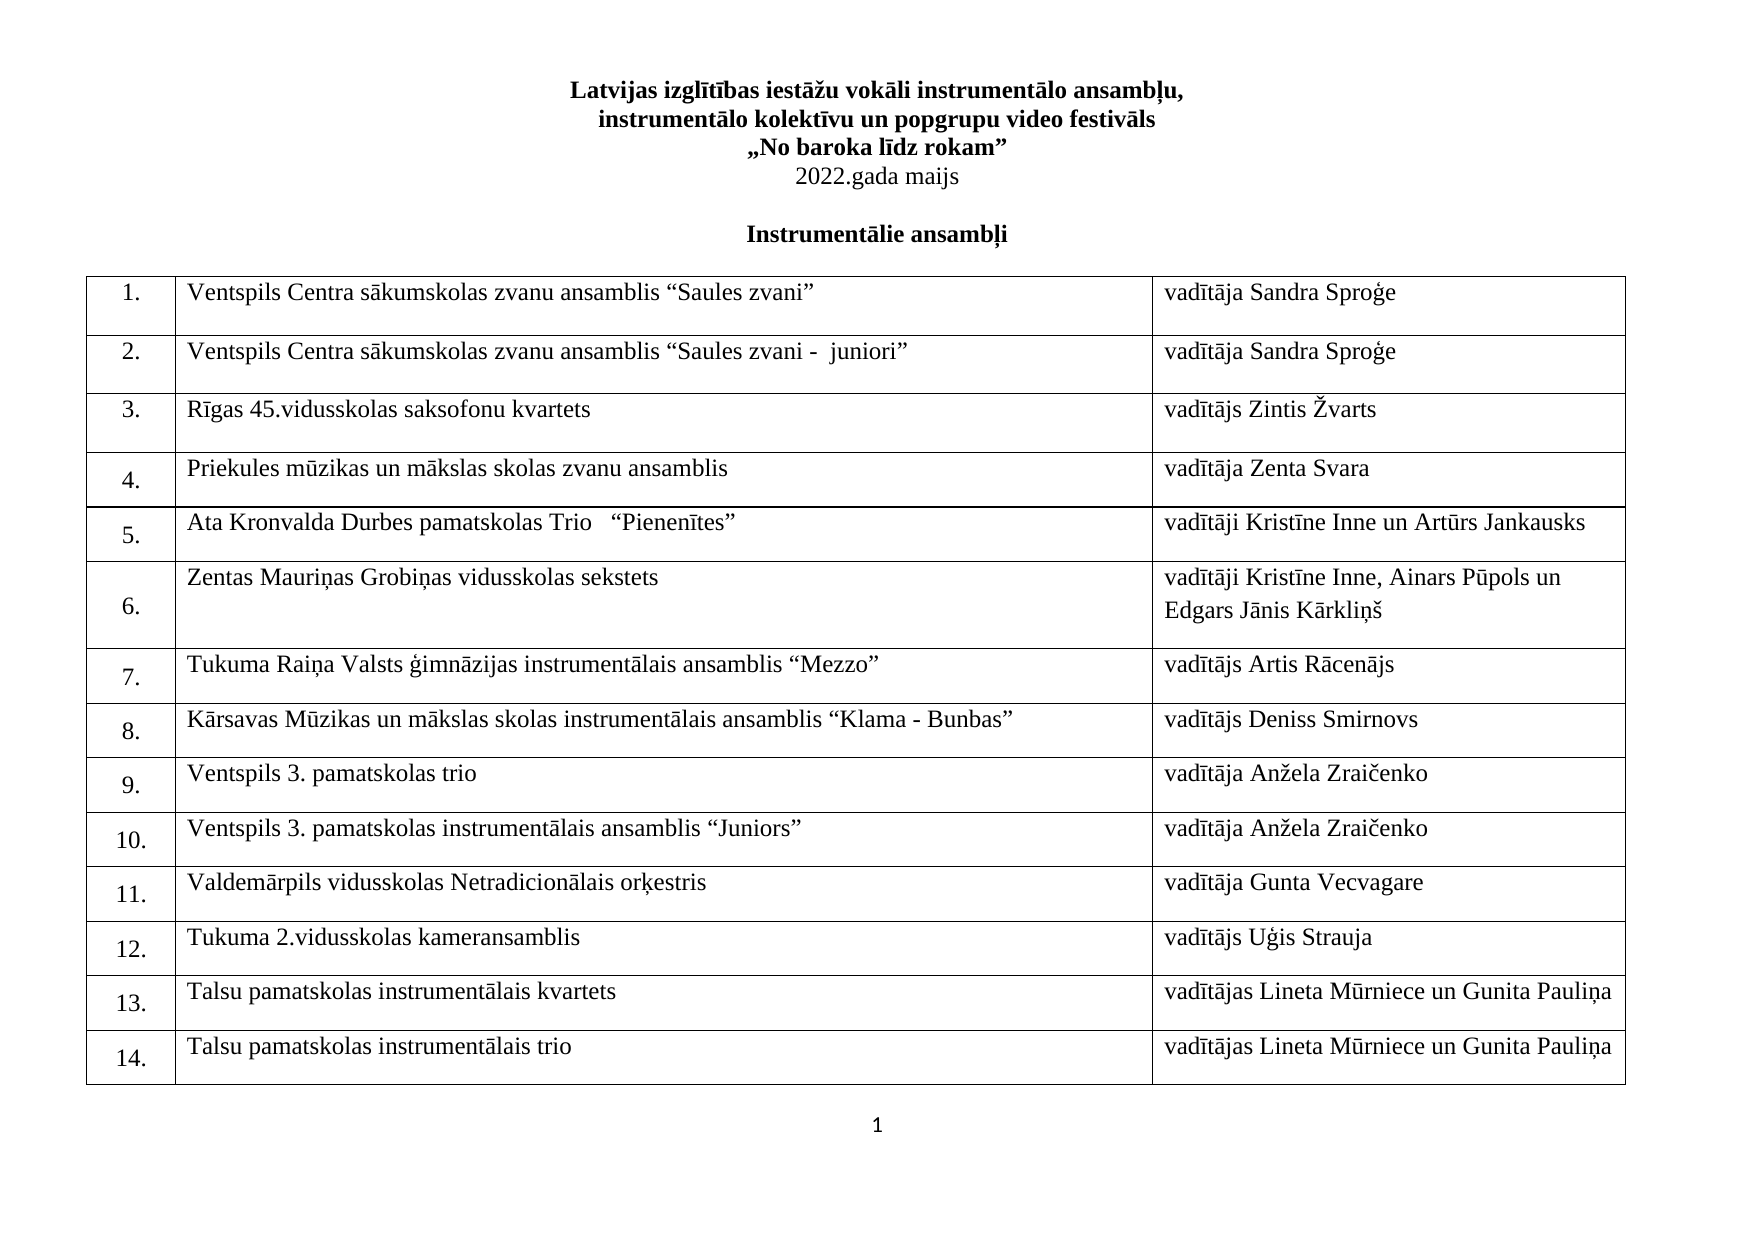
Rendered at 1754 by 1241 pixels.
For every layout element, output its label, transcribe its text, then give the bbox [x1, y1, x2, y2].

table_cell vadītājs Deniss Smirnovs [1153, 704, 1625, 757]
table_cell Tukuma Raiņa Valsts ģimnāzijas instrumentālais ansamblis “Mezzo” [176, 649, 1152, 703]
table_cell 8. [87, 704, 175, 757]
table_cell Priekules mūzikas un mākslas skolas zvanu ansamblis [176, 453, 1152, 506]
table_cell Tukuma 2.vidusskolas kameransamblis [176, 922, 1152, 975]
text Latvijas izglītības iestāžu vokāli instrumentālo ansambļu, [75, 75, 1679, 104]
table_header 1. [87, 277, 175, 335]
table_cell Ventspils Centra sākumskolas zvanu ansamblis “Saules zvani - juniori” [176, 336, 1152, 393]
table_cell Ventspils 3. pamatskolas instrumentālais ansamblis “Juniors” [176, 813, 1152, 866]
table_cell 10. [87, 813, 175, 866]
table_cell vadītājs Zintis Žvarts [1153, 394, 1625, 452]
table_cell 9. [87, 758, 175, 812]
table_cell vadītāji Kristīne Inne un Artūrs Jankausks [1153, 508, 1625, 561]
table_cell vadītāji Kristīne Inne, Ainars Pūpols un Edgars Jānis Kārkliņš [1153, 562, 1625, 648]
table_cell Zentas Mauriņas Grobiņas vidusskolas sekstets [176, 562, 1152, 648]
table_cell 7. [87, 649, 175, 703]
table_cell Talsu pamatskolas instrumentālais kvartets [176, 976, 1152, 1030]
table_cell Talsu pamatskolas instrumentālais trio [176, 1031, 1152, 1084]
text instrumentālo kolektīvu un popgrupu video festivāls [75, 104, 1679, 132]
table_cell 6. [87, 562, 175, 648]
table_cell vadītāja Anžela Zraičenko [1153, 758, 1625, 812]
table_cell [1153, 976, 1625, 1030]
table_cell 13. [87, 976, 175, 1030]
table_cell 11. [87, 867, 175, 921]
table_cell 12. [87, 922, 175, 975]
table_header vadītāja Sandra Sproģe [1153, 277, 1625, 335]
table_cell Kārsavas Mūzikas un mākslas skolas instrumentālais ansamblis “Klama - Bunbas” [176, 704, 1152, 757]
table_cell vadītājs Uģis Strauja [1153, 922, 1625, 975]
text 2022.gada maijs [75, 161, 1679, 190]
table_cell 3. [87, 394, 175, 452]
table_cell 4. [87, 453, 175, 506]
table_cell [1153, 1031, 1625, 1084]
table_cell 14. [87, 1031, 175, 1084]
table_cell vadītāja Sandra Sproģe [1153, 336, 1625, 393]
table_cell Rīgas 45.vidusskolas saksofonu kvartets [176, 394, 1152, 452]
table_cell vadītāja Anžela Zraičenko [1153, 813, 1625, 866]
table_header Ventspils Centra sākumskolas zvanu ansamblis “Saules zvani” [176, 277, 1152, 335]
table_cell Ata Kronvalda Durbes pamatskolas Trio “Pienenītes” [176, 508, 1152, 561]
text Instrumentālie ansambļi [75, 219, 1679, 247]
text „No baroka līdz rokam” [75, 132, 1679, 161]
table_cell vadītāja Gunta Vecvagare [1153, 867, 1625, 921]
table_cell 5. [87, 508, 175, 561]
table_cell vadītājs Artis Rācenājs [1153, 649, 1625, 703]
table_cell Valdemārpils vidusskolas Netradicionālais orķestris [176, 867, 1152, 921]
table_cell vadītāja Zenta Svara [1153, 453, 1625, 506]
table_cell Ventspils 3. pamatskolas trio [176, 758, 1152, 812]
table_cell 2. [87, 336, 175, 393]
